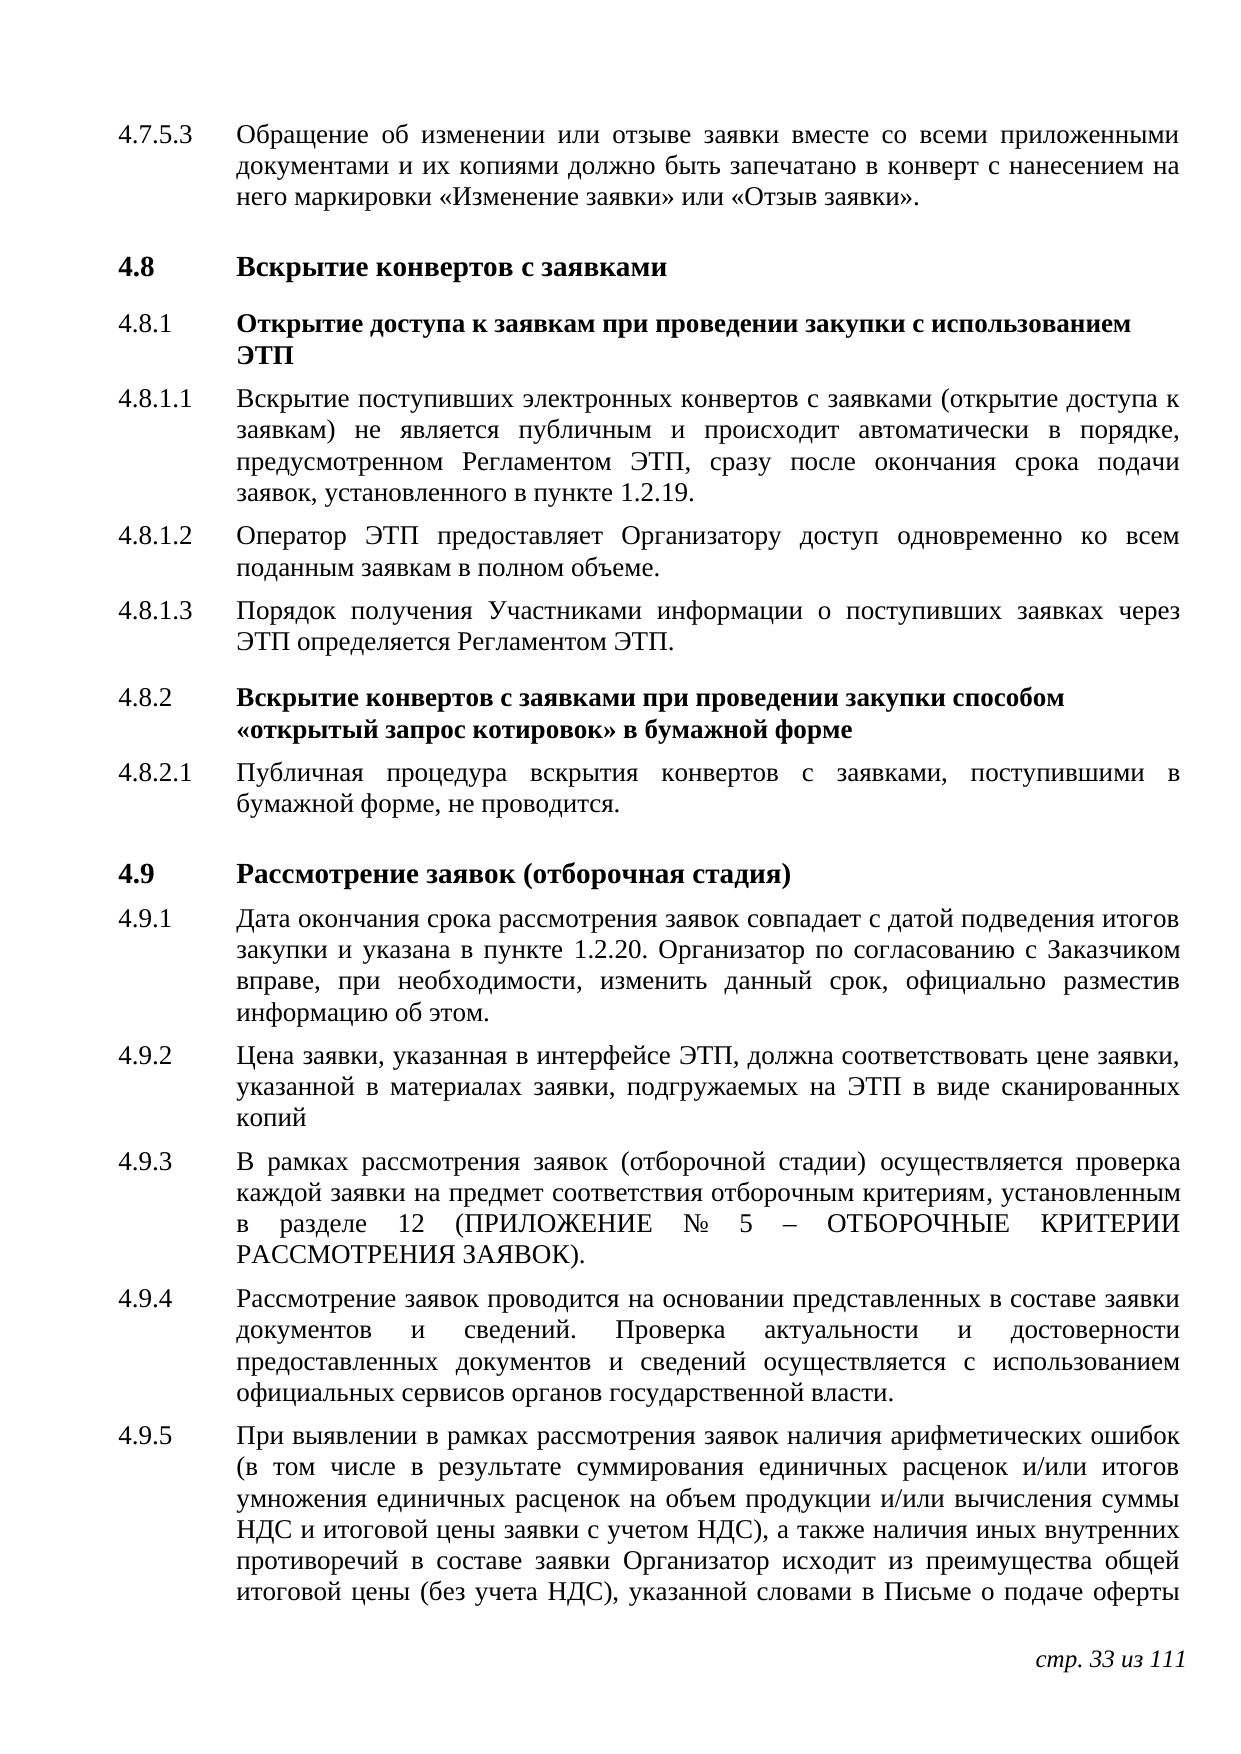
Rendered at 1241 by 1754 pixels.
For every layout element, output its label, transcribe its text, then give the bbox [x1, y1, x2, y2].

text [118, 1419, 1181, 1606]
text Рассмотрение заявок проводится на основании представленных в составе заявки документов и сведений. Проверка актуальности и достоверности предоставленных документов и сведений осуществляется с использованием официальных сервисов органов государственной власти. [118, 1282, 1181, 1407]
text Дата окончания срока рассмотрения заявок совпадает с датой подведения итогов закупки и указана в пункте 1.2.20. Организатор по согласованию с Заказчиком вправе, при необходимости, изменить данный срок, официально разместив информацию об этом. [118, 902, 1181, 1027]
text Публичная процедура вскрытия конвертов с заявками, поступившими в бумажной форме, не проводится. [118, 756, 1181, 819]
subtitle Вскрытие конвертов с заявками [118, 249, 1181, 283]
list Оператор ЭТП предоставляет Организатору доступ одновременно ко всем поданным заявкам в полном объеме. [118, 519, 1181, 582]
list Вскрытие поступивших электронных конвертов с заявками (открытие доступа к заявкам) не является публичным и происходит автоматически в порядке, предусмотренном Регламентом ЭТП, сразу после окончания срока подачи заявок, установленного в пункте 1.2.19. [118, 382, 1181, 507]
text Обращение об изменении или отзыве заявки вместе со всеми приложенными документами и их копиями должно быть запечатано в конверт с нанесением на него маркировки «Изменение заявки» или «Отзыв заявки». [118, 118, 1181, 212]
text Открытие доступа к заявкам при проведении закупки с использованием ЭТП [118, 308, 1181, 370]
text Цена заявки, указанная в интерфейсе ЭТП, должна соответствовать цене заявки, указанной в материалах заявки, подгружаемых на ЭТП в виде сканированных копий [118, 1039, 1181, 1133]
text В рамках рассмотрения заявок (отборочной стадии) осуществляется проверка каждой заявки на предмет соответствия отборочным критериям, установленным в разделе 12 (ПРИЛОЖЕНИЕ № 5 – ОТБОРОЧНЫЕ КРИТЕРИИ РАССМОТРЕНИЯ ЗАЯВОК). [118, 1145, 1181, 1270]
list Порядок получения Участниками информации о поступивших заявках через ЭТП определяется Регламентом ЭТП. [118, 594, 1181, 657]
text Вскрытие конвертов с заявками при проведении закупки способом «открытый запрос котировок» в бумажной форме [118, 682, 1181, 744]
subtitle Рассмотрение заявок (отборочная стадия) [118, 856, 1181, 890]
